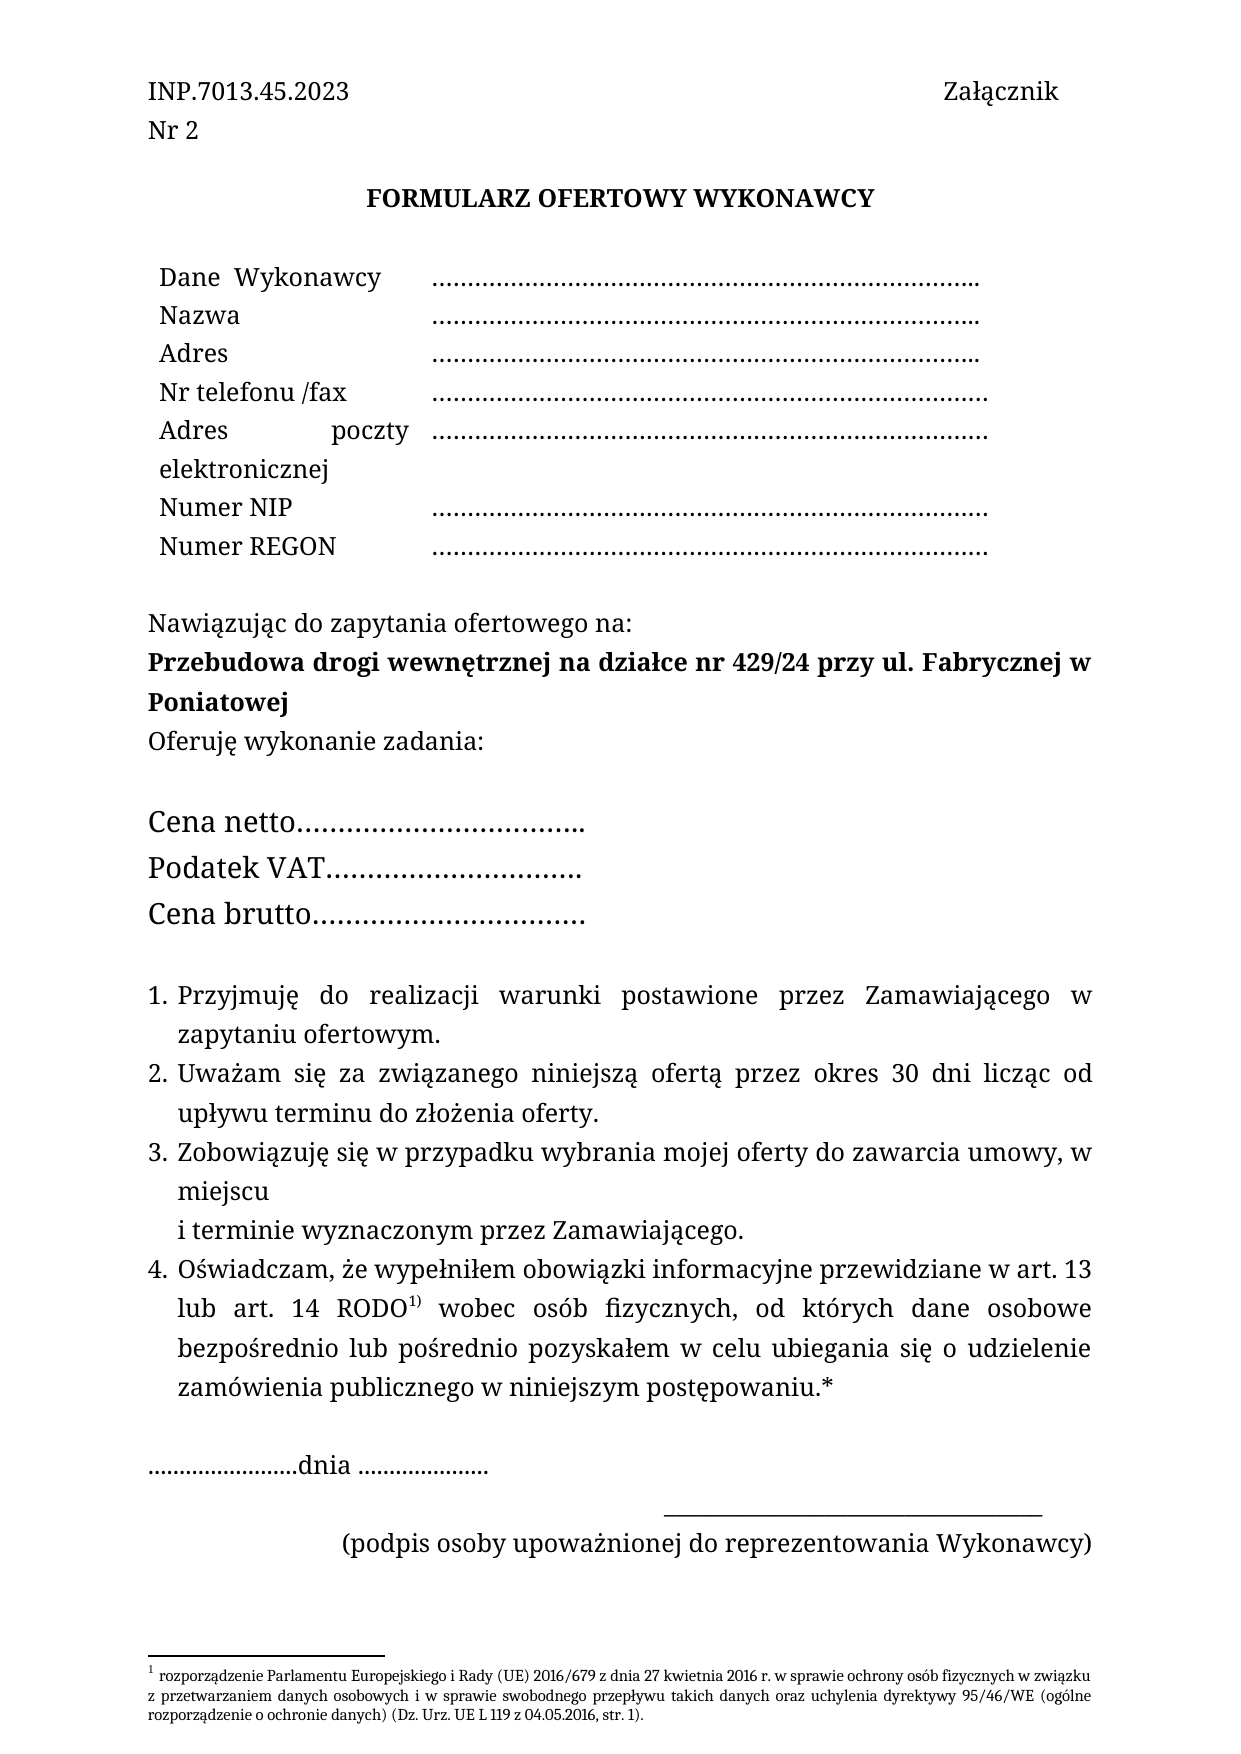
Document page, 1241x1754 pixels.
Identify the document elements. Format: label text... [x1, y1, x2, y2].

table_header ………………………………………………………………….. [420, 259, 1092, 298]
text Oferuję wykonanie zadania: [148, 723, 1092, 757]
list Uważam się za związanego niniejszą ofertą przez okres 30 dni licząc od upływu terminu do złożenia oferty. [148, 1056, 1092, 1129]
text Cena brutto…………………………… [148, 893, 1092, 933]
table_cell Adres [148, 336, 420, 374]
table_cell …………………………………………………………………… [420, 490, 1092, 528]
table_cell Numer NIP [148, 490, 420, 528]
text _________________________________ [148, 1487, 1092, 1521]
table_cell Adres poczty elektronicznej [148, 413, 420, 490]
table_cell ………………………………………………………………….. [420, 336, 1092, 374]
text Nawiązując do zapytania ofertowego na: [148, 606, 1092, 640]
table_cell …………………………………………………………………… [420, 374, 1092, 413]
table_cell ………………………………………………………………….. [420, 298, 1092, 336]
text ........................dnia ..................... [148, 1448, 1092, 1482]
list Oświadczam, że wypełniłem obowiązki informacyjne przewidziane w art. 13 lub art. 14 RODO) wobec osób fizycznych, od których dane osobowe bezpośrednio lub pośrednio pozyskałem w celu ubiegania się o udzielenie zamówienia publicznego w niniejszym postępowaniu.* [148, 1252, 1092, 1403]
text Przebudowa drogi wewnętrznej na działce nr 429/24 przy ul. Fabrycznej w Poniatowej [148, 645, 1092, 718]
list Zobowiązuję się w przypadku wybrania mojej oferty do zawarcia umowy, w miejscu i terminie wyznaczonym przez Zamawiającego. [148, 1134, 1092, 1247]
text (podpis osoby upoważnionej do reprezentowania Wykonawcy) [148, 1526, 1092, 1560]
list Przyjmuję do realizacji warunki postawione przez Zamawiającego w zapytaniu ofertowym. [148, 978, 1092, 1051]
table_cell Nazwa [148, 298, 420, 336]
table_cell Numer REGON [148, 529, 420, 567]
table_cell …………………………………………………………………… [420, 529, 1092, 567]
text FORMULARZ OFERTOWY WYKONAWCY [148, 181, 1092, 215]
text Cena netto…………………………….. [148, 802, 1092, 841]
table_cell …………………………………………………………………… [420, 413, 1092, 490]
text Podatek VAT…………………………. [148, 847, 1092, 887]
table_header Dane Wykonawcy [148, 259, 420, 298]
table_cell Nr telefonu /fax [148, 374, 420, 413]
